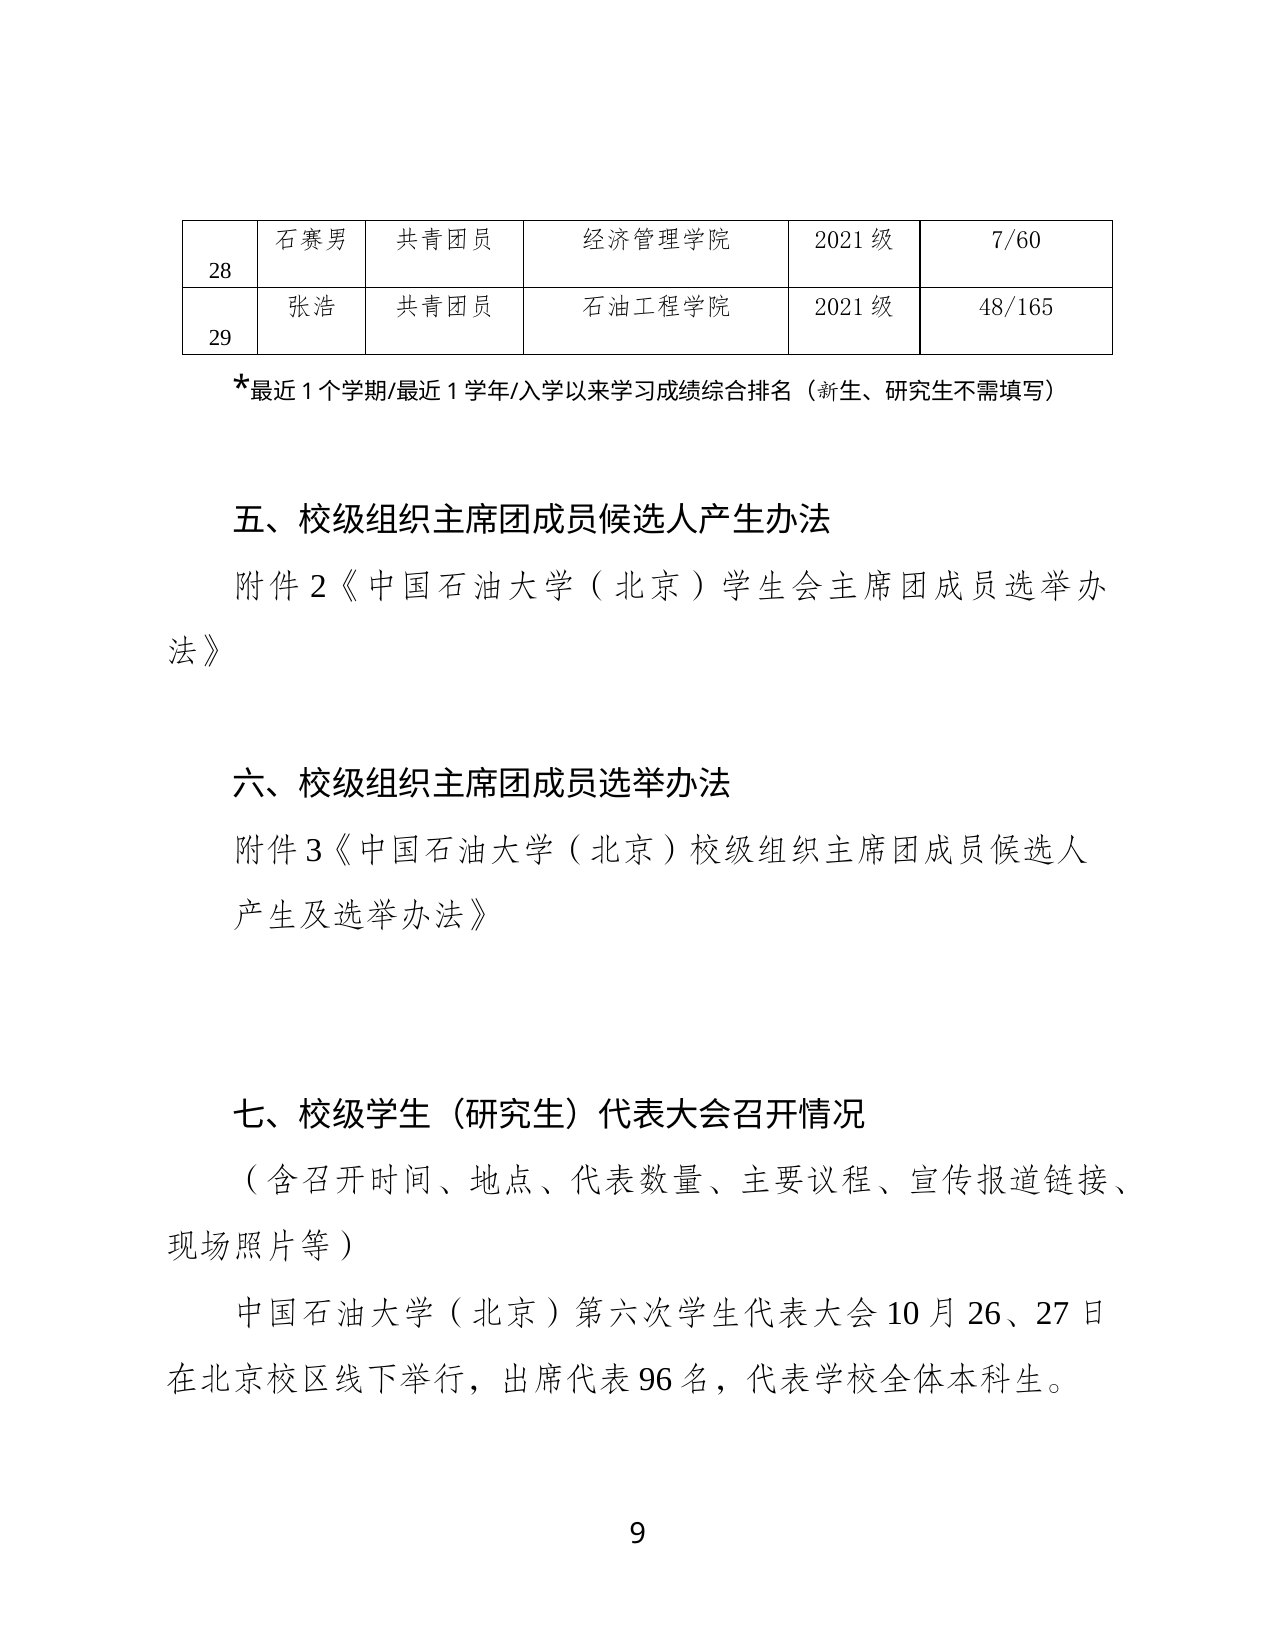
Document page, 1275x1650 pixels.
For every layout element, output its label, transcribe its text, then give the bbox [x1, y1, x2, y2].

table_cell 28 [183, 221, 257, 287]
table_cell 共青团员 [366, 221, 523, 287]
table_cell 经济管理学院 [524, 221, 788, 287]
text 附件3《中国石油大学（北京）校级组织主席团成员候选人 [165, 817, 1110, 883]
text 中国石油大学（北京）第六次学生代表大会10月26、27日在北京校区线下举行，出席代表96名，代表学校全体本科生。 [165, 1280, 1110, 1412]
table_cell 2021级 [789, 288, 919, 354]
text 产生及选举办法》 [165, 883, 1110, 949]
text *最近1个学期/最近1学年/入学以来学习成绩综合排名（新生、研究生不需填写） [165, 355, 1110, 421]
table_cell 29 [183, 288, 257, 354]
text （含召开时间、地点、代表数量、主要议程、宣传报道链接、现场照片等） [165, 1148, 1110, 1280]
table_cell 石油工程学院 [524, 288, 788, 354]
table_cell 石赛男 [258, 221, 365, 287]
text 六、校级组织主席团成员选举办法 [165, 751, 1110, 817]
text 七、校级学生（研究生）代表大会召开情况 [165, 1082, 1110, 1148]
table_cell 2021级 [789, 221, 919, 287]
table_cell 7/60 [921, 221, 1112, 287]
table_cell 张浩 [258, 288, 365, 354]
table_cell 48/165 [921, 288, 1112, 354]
text 五、校级组织主席团成员候选人产生办法 [165, 487, 1110, 553]
text 附件2《中国石油大学（北京）学生会主席团成员选举办法》 [165, 553, 1110, 685]
table_cell 共青团员 [366, 288, 523, 354]
